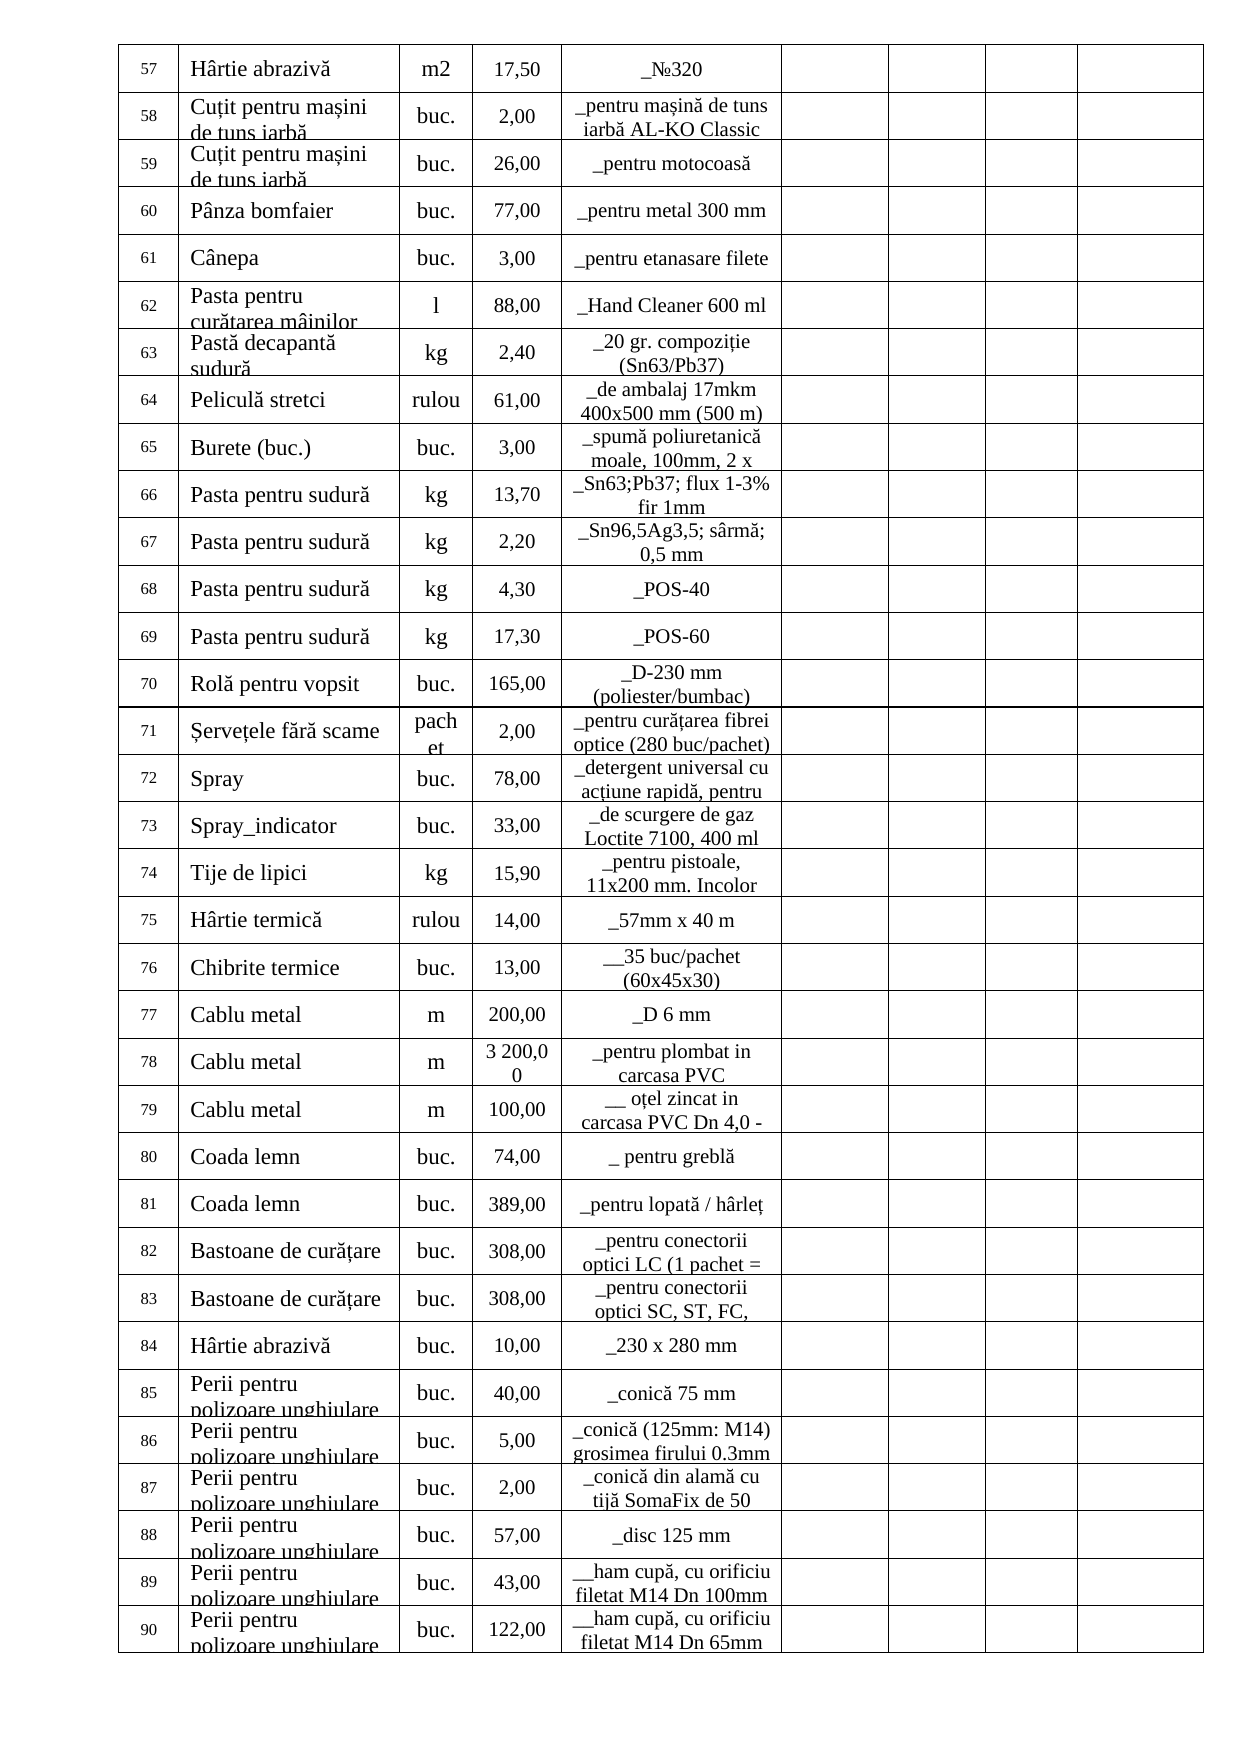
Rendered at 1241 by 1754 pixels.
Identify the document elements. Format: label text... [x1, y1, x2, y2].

table_cell _230 x 280 mm [562, 1322, 781, 1368]
table_cell [986, 235, 1077, 281]
table_cell [986, 944, 1077, 990]
table_cell [889, 660, 985, 706]
table_cell [1078, 1606, 1203, 1652]
table_cell buc. [400, 755, 472, 801]
table_cell [986, 93, 1077, 139]
table_cell buc. [400, 424, 472, 470]
table_cell 61 [119, 235, 178, 281]
table_cell 165,00 [473, 660, 561, 706]
table_cell buc. [400, 1511, 472, 1558]
table_cell buc. [400, 93, 472, 139]
table_cell 26,00 [473, 140, 561, 186]
table_cell 17,50 [473, 45, 561, 92]
table_cell 122,00 [473, 1606, 561, 1652]
table_cell [782, 660, 888, 706]
table_cell [986, 1417, 1077, 1463]
table_cell pachet [400, 708, 472, 754]
table_cell [986, 1275, 1077, 1321]
table_cell buc. [400, 235, 472, 281]
table_cell Pasta pentru sudură [179, 566, 399, 612]
table_cell [986, 1464, 1077, 1510]
table_cell Spray [179, 755, 399, 801]
table_cell [1078, 140, 1203, 186]
table_cell 79 [119, 1086, 178, 1132]
table_cell [782, 1370, 888, 1416]
table_cell 77,00 [473, 187, 561, 233]
table_cell [1078, 471, 1203, 517]
table_cell buc. [400, 1275, 472, 1321]
table_cell [986, 802, 1077, 848]
table_cell [1078, 424, 1203, 470]
table_cell m [400, 991, 472, 1037]
table_cell [986, 187, 1077, 233]
table_cell [889, 187, 985, 233]
table_cell Perii pentru polizoare unghiulare [179, 1606, 399, 1652]
table_cell _Sn96,5Ag3,5; sârmă; 0,5 mm [562, 518, 781, 564]
table_cell [782, 1559, 888, 1605]
table_cell _conică din alamă cu tijă SomaFix de 50 mm, grosimea firului 0,35 mm [562, 1464, 781, 1510]
table_cell rulou [400, 897, 472, 943]
table_cell buc. [400, 944, 472, 990]
table_cell [889, 1275, 985, 1321]
table_cell Pasta pentru sudură [179, 471, 399, 517]
table_cell [782, 849, 888, 896]
table_cell [782, 802, 888, 848]
table_cell [782, 1275, 888, 1321]
table_cell Hârtie termică [179, 897, 399, 943]
table_cell 57,00 [473, 1511, 561, 1558]
table_cell [1078, 1039, 1203, 1085]
table_cell 2,00 [473, 93, 561, 139]
table_cell [986, 566, 1077, 612]
table_cell [782, 45, 888, 92]
table_cell [1078, 613, 1203, 659]
table_cell Tije de lipici [179, 849, 399, 896]
table_cell 77 [119, 991, 178, 1037]
table_cell [1078, 1370, 1203, 1416]
table_cell 83 [119, 1275, 178, 1321]
table_cell buc. [400, 660, 472, 706]
table_cell [889, 755, 985, 801]
table_cell m [400, 1039, 472, 1085]
table_cell [782, 140, 888, 186]
table_cell [782, 1417, 888, 1463]
table_cell Chibrite termice [179, 944, 399, 990]
table_cell [889, 1228, 985, 1274]
table_cell 88 [119, 1511, 178, 1558]
table_cell 389,00 [473, 1180, 561, 1227]
table_cell Bastoane de curățare [179, 1275, 399, 1321]
table_cell buc. [400, 1417, 472, 1463]
table_cell [889, 1322, 985, 1368]
table_cell [782, 376, 888, 423]
table_cell 17,30 [473, 613, 561, 659]
table_cell [1078, 802, 1203, 848]
table_cell Pasta pentru sudură [179, 613, 399, 659]
table_cell 75 [119, 897, 178, 943]
table_cell _disc 125 mm [562, 1511, 781, 1558]
table_cell [1078, 1228, 1203, 1274]
table_cell buc. [400, 1322, 472, 1368]
table_cell _pentru pistoale, 11x200 mm. Incolor [562, 849, 781, 896]
table_cell 86 [119, 1417, 178, 1463]
table_cell [889, 424, 985, 470]
table_cell kg [400, 471, 472, 517]
table_cell _de scurgere de gaz Loctite 7100, 400 ml [562, 802, 781, 848]
table_cell _20 gr. compoziție (Sn63/Pb37) [562, 329, 781, 375]
table_cell [1078, 897, 1203, 943]
table_cell Perii pentru polizoare unghiulare [179, 1417, 399, 1463]
table_cell 82 [119, 1228, 178, 1274]
table_cell Spray_indicator [179, 802, 399, 848]
table_cell 5,00 [473, 1417, 561, 1463]
table_cell [1078, 282, 1203, 328]
table_cell kg [400, 849, 472, 896]
table_cell [889, 329, 985, 375]
table_cell kg [400, 329, 472, 375]
table_cell 78,00 [473, 755, 561, 801]
table_cell _de ambalaj 17mkm 400x500 mm (500 m) [562, 376, 781, 423]
table_cell [889, 1606, 985, 1652]
table_cell [782, 1322, 888, 1368]
table_cell [986, 329, 1077, 375]
table_cell 13,70 [473, 471, 561, 517]
table_cell [986, 1511, 1077, 1558]
table_cell 66 [119, 471, 178, 517]
table_cell [986, 518, 1077, 564]
table_cell [889, 897, 985, 943]
table_cell [1078, 1417, 1203, 1463]
table_cell [889, 1133, 985, 1179]
table_cell _pentru plombat in carcasa PVC [562, 1039, 781, 1085]
table_cell _D-230 mm (poliester/bumbac) [562, 660, 781, 706]
table_cell [986, 660, 1077, 706]
table_cell [986, 991, 1077, 1037]
table_cell [1078, 329, 1203, 375]
table_cell _conică (125mm: M14) grosimea firului 0.3mm [562, 1417, 781, 1463]
table_cell [889, 1039, 985, 1085]
table_cell [986, 1606, 1077, 1652]
table_cell 73 [119, 802, 178, 848]
table_cell 2,20 [473, 518, 561, 564]
table_cell buc. [400, 802, 472, 848]
table_cell [1078, 1559, 1203, 1605]
table_cell 40,00 [473, 1370, 561, 1416]
table_cell [889, 282, 985, 328]
table_cell [782, 991, 888, 1037]
table_cell 33,00 [473, 802, 561, 848]
table_cell Perii pentru polizoare unghiulare [179, 1464, 399, 1510]
table_cell buc. [400, 140, 472, 186]
table_cell [889, 1511, 985, 1558]
table_cell 3 200,00 [473, 1039, 561, 1085]
table_cell [782, 897, 888, 943]
table_cell 72 [119, 755, 178, 801]
table_cell [986, 1039, 1077, 1085]
table_cell [782, 518, 888, 564]
table_cell 2,00 [473, 1464, 561, 1510]
table_cell 60 [119, 187, 178, 233]
table_cell [782, 424, 888, 470]
table_cell 90 [119, 1606, 178, 1652]
table_cell _pentru etanasare filete [562, 235, 781, 281]
table_cell [986, 376, 1077, 423]
table_cell 15,90 [473, 849, 561, 896]
table_cell buc. [400, 187, 472, 233]
table_cell [986, 755, 1077, 801]
table_cell Șervețele fără scame [179, 708, 399, 754]
table_cell [782, 566, 888, 612]
table_cell [782, 755, 888, 801]
table_cell 67 [119, 518, 178, 564]
table_cell [782, 1133, 888, 1179]
table_cell 69 [119, 613, 178, 659]
table_cell [986, 282, 1077, 328]
table_cell [986, 1086, 1077, 1132]
table_cell 63 [119, 329, 178, 375]
table_cell [1078, 1180, 1203, 1227]
table_cell 58 [119, 93, 178, 139]
table_cell _pentru conectorii optici LC (1 pachet = 50 bucăți) [562, 1228, 781, 1274]
table_cell [1078, 1464, 1203, 1510]
table_cell _ pentru greblă [562, 1133, 781, 1179]
table_cell 200,00 [473, 991, 561, 1037]
table_cell [986, 613, 1077, 659]
table_cell [889, 566, 985, 612]
table_cell [782, 1606, 888, 1652]
table_cell Cânepa [179, 235, 399, 281]
table_cell [986, 1559, 1077, 1605]
table_cell m2 [400, 45, 472, 92]
table_cell Cablu metal [179, 991, 399, 1037]
table_cell _pentru metal 300 mm [562, 187, 781, 233]
table_cell [889, 471, 985, 517]
table_cell 65 [119, 424, 178, 470]
table_cell [782, 708, 888, 754]
table_cell [986, 471, 1077, 517]
table_cell [889, 1086, 985, 1132]
table_cell 88,00 [473, 282, 561, 328]
table_cell 100,00 [473, 1086, 561, 1132]
table_cell [1078, 849, 1203, 896]
table_cell Rolă pentru vopsit [179, 660, 399, 706]
table_cell Pastă decapantă sudură [179, 329, 399, 375]
table_cell _pentru curățarea fibrei optice (280 buc/pachet) [562, 708, 781, 754]
table_cell [782, 1086, 888, 1132]
table_cell [1078, 1086, 1203, 1132]
table_cell Hârtie abrazivă [179, 1322, 399, 1368]
table_cell 43,00 [473, 1559, 561, 1605]
table_cell [782, 471, 888, 517]
table_cell _pentru conectorii optici SC, ST, FC, ASC, AFC (1 pachet = 100 bucăți) [562, 1275, 781, 1321]
table_cell Perii pentru polizoare unghiulare [179, 1559, 399, 1605]
table_cell [782, 1180, 888, 1227]
table_cell [1078, 944, 1203, 990]
table_cell 87 [119, 1464, 178, 1510]
table_cell [889, 1370, 985, 1416]
table_cell 57 [119, 45, 178, 92]
table_cell 2,00 [473, 708, 561, 754]
table_cell [986, 1133, 1077, 1179]
table_cell _Sn63;Pb37; flux 1-3% fir 1mm [562, 471, 781, 517]
table_cell [782, 1511, 888, 1558]
table_cell 89 [119, 1559, 178, 1605]
table_cell [889, 1559, 985, 1605]
table_cell [889, 944, 985, 990]
table_cell 3,00 [473, 424, 561, 470]
table_cell Cuțit pentru mașini de tuns iarbă [179, 140, 399, 186]
table_cell [986, 1180, 1077, 1227]
table_cell [986, 849, 1077, 896]
table_cell [1078, 187, 1203, 233]
table_cell buc. [400, 1606, 472, 1652]
table_cell 308,00 [473, 1275, 561, 1321]
table_cell Cuțit pentru mașini de tuns iarbă [179, 93, 399, 139]
table_cell Peliculă stretci [179, 376, 399, 423]
table_cell _spumă poliuretanică moale, 100mm, 2 х 1.20m [562, 424, 781, 470]
table_cell [782, 187, 888, 233]
table_cell [782, 613, 888, 659]
table_cell 84 [119, 1322, 178, 1368]
table_cell Pasta pentru curătarea mâinilor [179, 282, 399, 328]
table_cell [986, 45, 1077, 92]
table_cell [986, 708, 1077, 754]
table_cell 71 [119, 708, 178, 754]
table_cell 68 [119, 566, 178, 612]
table_cell 78 [119, 1039, 178, 1085]
table_cell [1078, 518, 1203, 564]
table_cell Perii pentru polizoare unghiulare [179, 1511, 399, 1558]
table_cell kg [400, 566, 472, 612]
table_cell __ham cupă, cu orificiu filetat M14 Dn 65mm [562, 1606, 781, 1652]
table_cell 76 [119, 944, 178, 990]
table_cell 13,00 [473, 944, 561, 990]
table_cell Cablu metal [179, 1086, 399, 1132]
table_cell [1078, 1322, 1203, 1368]
table_cell [986, 424, 1077, 470]
table_cell rulou [400, 376, 472, 423]
table_cell m [400, 1086, 472, 1132]
table_cell _Hand Cleaner 600 ml [562, 282, 781, 328]
table_cell [889, 45, 985, 92]
table_cell 80 [119, 1133, 178, 1179]
table_cell [889, 708, 985, 754]
table_cell buc. [400, 1180, 472, 1227]
table_cell [986, 1228, 1077, 1274]
table_cell [889, 93, 985, 139]
table_cell [889, 802, 985, 848]
table_cell [782, 93, 888, 139]
table_cell 74 [119, 849, 178, 896]
table_cell [782, 1039, 888, 1085]
table_cell _pentru mașină de tuns iarbă AL-KO Classic 3.82 SE, 380mm [562, 93, 781, 139]
table_cell 61,00 [473, 376, 561, 423]
table_cell _detergent universal cu acțiune rapidă, pentru materiale plastice, metale Loctite 7063, 400 ml [562, 755, 781, 801]
table_cell buc. [400, 1133, 472, 1179]
table_cell kg [400, 518, 472, 564]
table_cell [889, 1464, 985, 1510]
table_cell [1078, 660, 1203, 706]
table_cell [1078, 755, 1203, 801]
table_cell [1078, 1133, 1203, 1179]
table_cell 3,00 [473, 235, 561, 281]
table_cell buc. [400, 1228, 472, 1274]
table_cell __ oțel zincat in carcasa PVC Dn 4,0 - 5,0 mm. [562, 1086, 781, 1132]
table_cell 308,00 [473, 1228, 561, 1274]
table_cell _POS-60 [562, 613, 781, 659]
table_cell Perii pentru polizoare unghiulare [179, 1370, 399, 1416]
table_cell kg [400, 613, 472, 659]
table_cell Pasta pentru sudură [179, 518, 399, 564]
table_cell [889, 140, 985, 186]
table_cell _pentru lopată / hârleț [562, 1180, 781, 1227]
table_cell 74,00 [473, 1133, 561, 1179]
table_cell [782, 282, 888, 328]
table_cell 62 [119, 282, 178, 328]
table_cell Bastoane de curățare [179, 1228, 399, 1274]
table_cell [1078, 1511, 1203, 1558]
table_cell [1078, 376, 1203, 423]
table_cell [889, 991, 985, 1037]
table_cell [1078, 235, 1203, 281]
table_cell buc. [400, 1464, 472, 1510]
table_cell [782, 1228, 888, 1274]
table_cell buc. [400, 1370, 472, 1416]
table_cell [986, 897, 1077, 943]
table_cell 2,40 [473, 329, 561, 375]
table_cell 4,30 [473, 566, 561, 612]
table_cell __35 buc/pachet (60x45x30) [562, 944, 781, 990]
table_cell [1078, 45, 1203, 92]
table_cell Burete (buc.) [179, 424, 399, 470]
table_cell 64 [119, 376, 178, 423]
table_cell [782, 944, 888, 990]
table_cell 59 [119, 140, 178, 186]
table_cell Hârtie abrazivă [179, 45, 399, 92]
table_cell [986, 1370, 1077, 1416]
table_cell 14,00 [473, 897, 561, 943]
table_cell l [400, 282, 472, 328]
table_cell 85 [119, 1370, 178, 1416]
table_cell 10,00 [473, 1322, 561, 1368]
table_cell Cablu metal [179, 1039, 399, 1085]
table_cell 81 [119, 1180, 178, 1227]
table_cell _pentru motocoasă [562, 140, 781, 186]
table_cell Coada lemn [179, 1133, 399, 1179]
table_cell _D 6 mm [562, 991, 781, 1037]
table_cell [1078, 708, 1203, 754]
table_cell _conică 75 mm [562, 1370, 781, 1416]
table_cell [782, 329, 888, 375]
table_cell [889, 1417, 985, 1463]
table_cell _57mm х 40 m [562, 897, 781, 943]
table_cell [782, 1464, 888, 1510]
table_cell [1078, 93, 1203, 139]
table_cell [782, 235, 888, 281]
table_cell [1078, 1275, 1203, 1321]
table_cell 70 [119, 660, 178, 706]
table_cell [889, 849, 985, 896]
table_cell [1078, 566, 1203, 612]
table_cell Coada lemn [179, 1180, 399, 1227]
table_cell Pânza bomfaier [179, 187, 399, 233]
table_cell __ham cupă, cu orificiu filetat M14 Dn 100mm [562, 1559, 781, 1605]
table_cell _№320 [562, 45, 781, 92]
table_cell [889, 235, 985, 281]
table_cell [889, 1180, 985, 1227]
table_cell buc. [400, 1559, 472, 1605]
table_cell [889, 613, 985, 659]
table_cell [986, 140, 1077, 186]
table_cell [986, 1322, 1077, 1368]
table_cell [889, 518, 985, 564]
table_cell [889, 376, 985, 423]
table_cell _POS-40 [562, 566, 781, 612]
table_cell [1078, 991, 1203, 1037]
